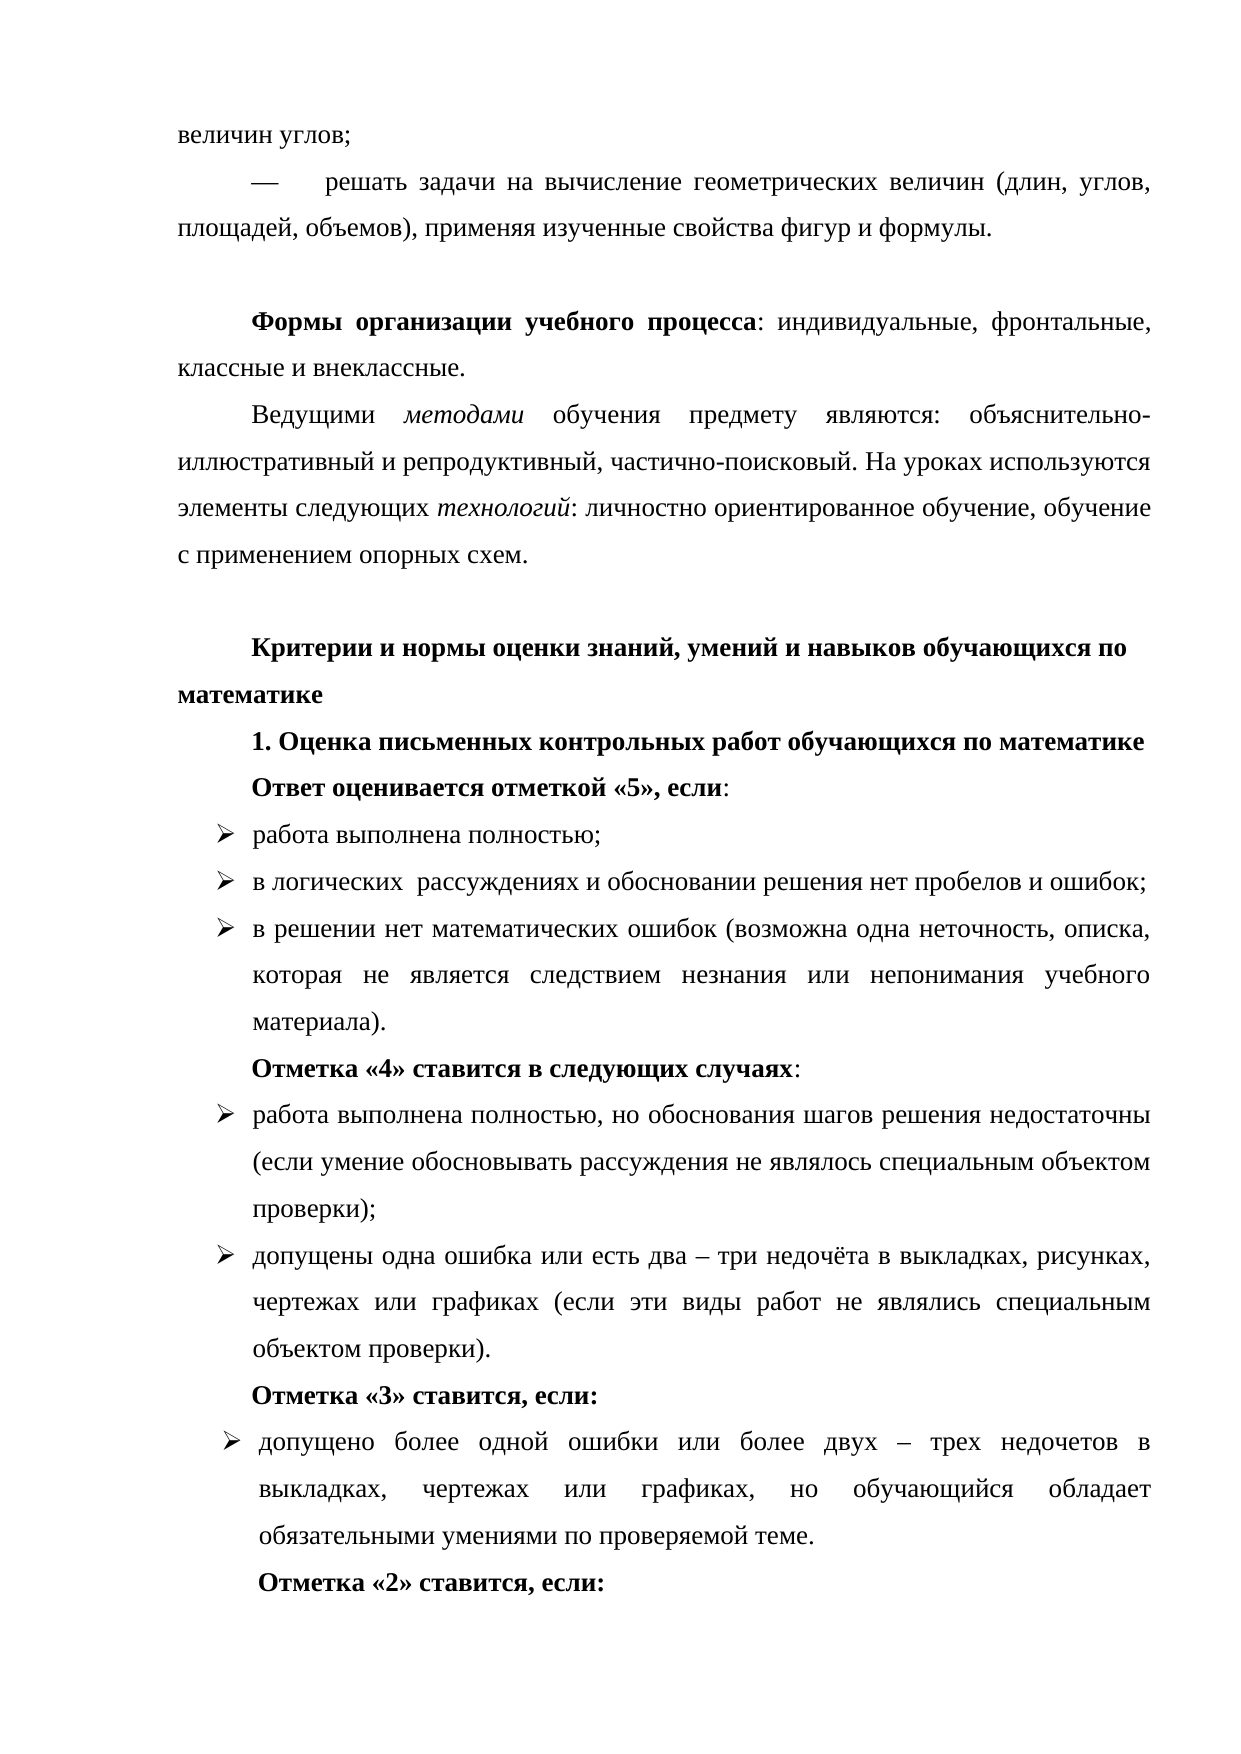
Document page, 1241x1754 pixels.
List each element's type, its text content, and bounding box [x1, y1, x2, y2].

list в логических рассуждениях и обосновании решения нет пробелов и ошибок; [215, 865, 1152, 896]
text Критерии и нормы оценки знаний, умений и навыков обучающихся по математике [177, 631, 1152, 709]
list решать задачи на вычисление геометрических величин (длин, углов, площадей, объемов), применяя изученные свойства фигур и формулы. [177, 165, 1152, 243]
list работа выполнена полностью; [215, 818, 1152, 849]
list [177, 118, 1152, 149]
list допущено более одной ошибки или более двух – трех недочетов в выкладках, чертежах или графиках, но обучающийся обладает обязательными умениями по проверяемой теме. [221, 1426, 1152, 1550]
list допущены одна ошибка или есть два – три недочёта в выкладках, рисунках, чертежах или графиках (если эти виды работ не являлись специальным объектом проверки). [215, 1239, 1152, 1363]
text Отметка «4» ставится в следующих случаях: [177, 1052, 1152, 1083]
list в решении нет математических ошибок (возможна одна неточность, описка, которая не является следствием незнания или непонимания учебного материала). [215, 912, 1152, 1036]
text Отметка «2» ставится, если: [177, 1566, 1152, 1597]
text 1. Оценка письменных контрольных работ обучающихся по математике [177, 725, 1152, 756]
list работа выполнена полностью, но обоснования шагов решения недостаточны (если умение обосновывать рассуждения не являлось специальным объектом проверки); [215, 1099, 1152, 1223]
text Формы организации учебного процесса: индивидуальные, фронтальные, классные и внеклассные. [177, 305, 1152, 383]
text Ответ оценивается отметкой «5», если: [177, 771, 1152, 803]
text Ведущими методами обучения предмету являются: объяснительно-иллюстративный и репродуктивный, частично-поисковый. На уроках используются элементы следующих технологий: личностно ориентированное обучение, обучение с применением опорных схем. [177, 398, 1152, 569]
text Отметка «3» ставится, если: [177, 1379, 1152, 1410]
